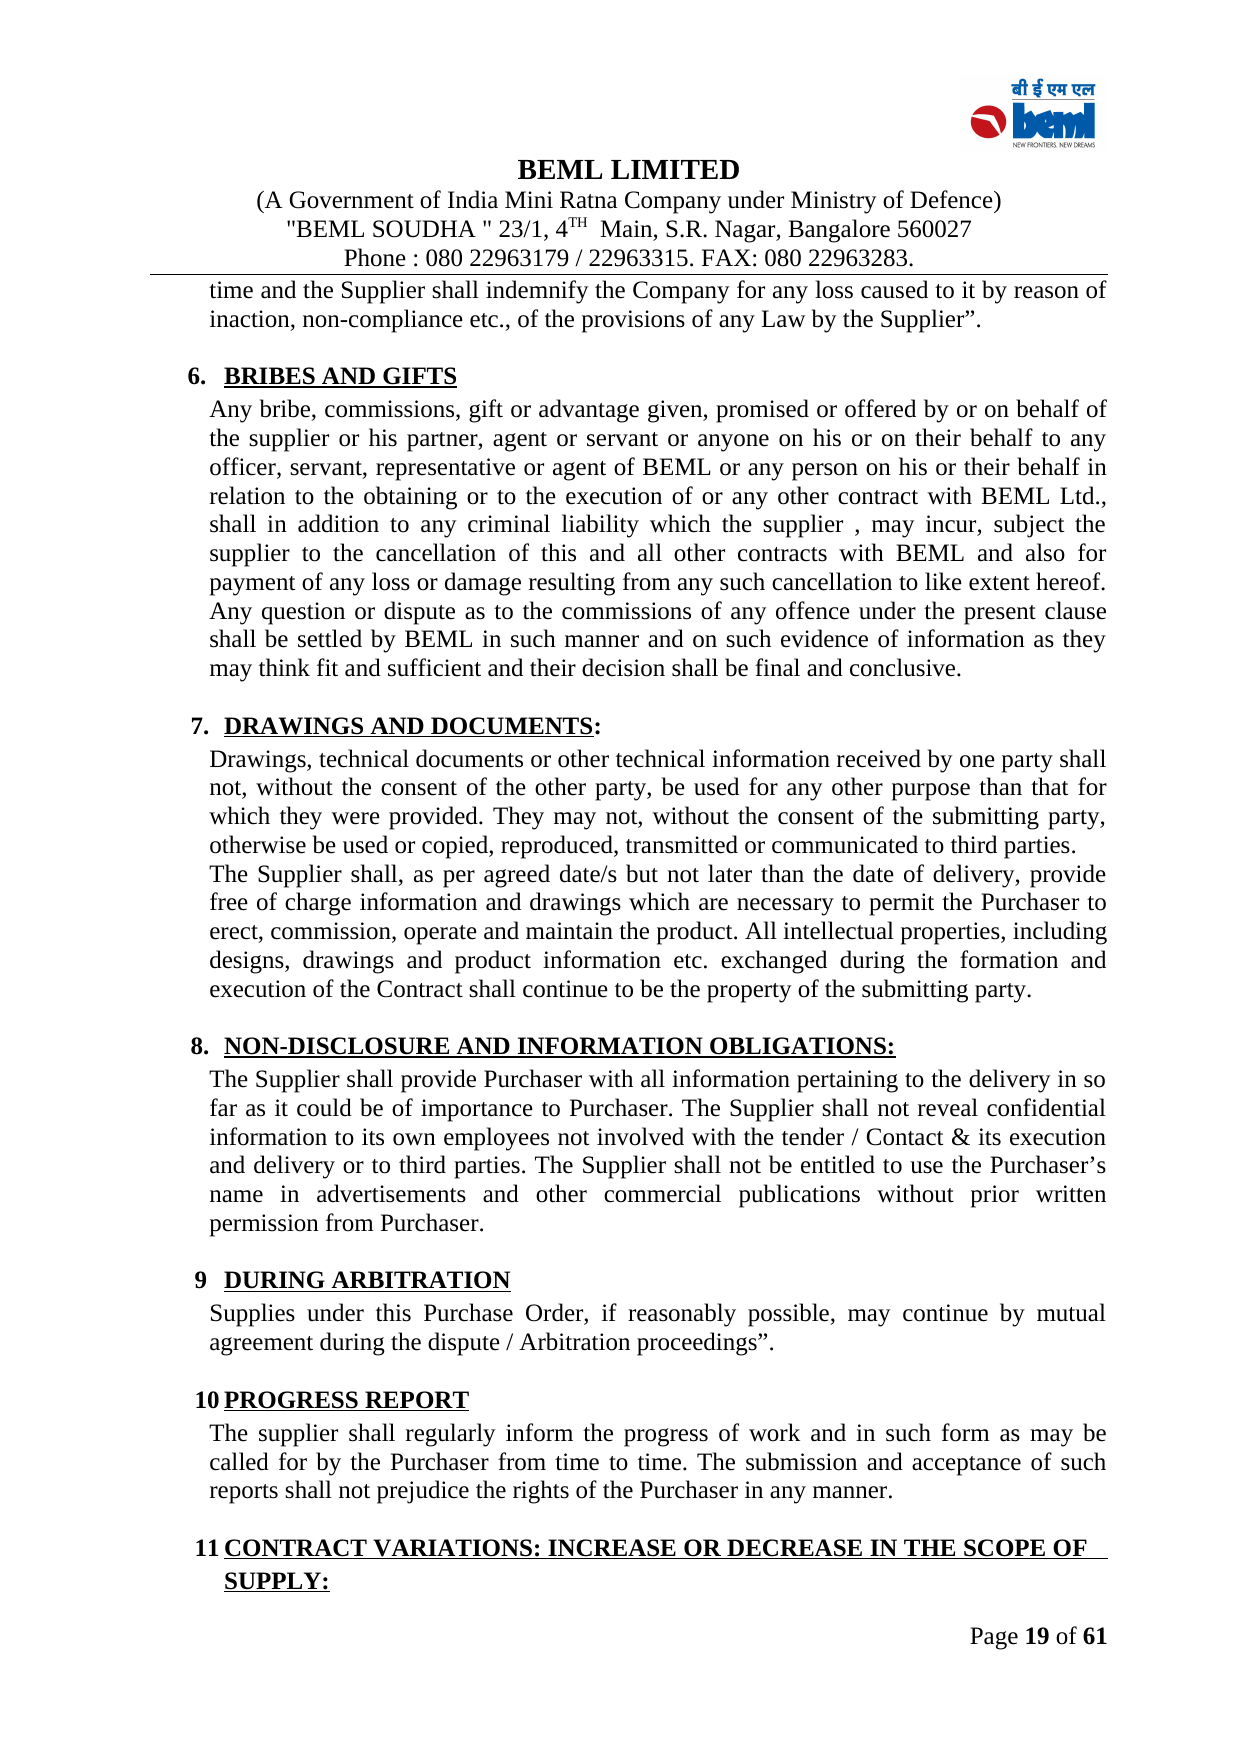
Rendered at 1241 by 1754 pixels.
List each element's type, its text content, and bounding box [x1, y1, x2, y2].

list PROGRESS REPORT [194, 1385, 1108, 1413]
text Supplies under this Purchase Order, if reasonably possible, may continue by mutual agreement during the dispute / Arbitration proceedings”. [209, 1298, 1108, 1356]
text The Supplier shall provide Purchaser with all information pertaining to the delivery in so far as it could be of importance to Purchaser. The Supplier shall not reveal confidential information to its own employees not involved with the tender / Contact & its execution and delivery or to third parties. The Supplier shall not be entitled to use the Purchaser’s name in advertisements and other commercial publications without prior written permission from Purchaser. [209, 1064, 1108, 1237]
picture [958, 75, 1108, 152]
text The supplier shall regularly inform the progress of work and in such form as may be called for by the Purchaser from time to time. The submission and acceptance of such reports shall not prejudice the rights of the Purchaser in any manner. [209, 1418, 1108, 1504]
text The Supplier shall, as per agreed date/s but not later than the date of delivery, provide free of charge information and drawings which are necessary to permit the Purchaser to erect, commission, operate and maintain the product. All intellectual properties, including designs, drawings and product information etc. exchanged during the formation and execution of the Contract shall continue to be the property of the submitting party. [209, 859, 1108, 1002]
list NON-DISCLOSURE AND INFORMATION OBLIGATIONS: [209, 1031, 1108, 1060]
list CONTRACT VARIATIONS: INCREASE OR DECREASE IN THE SCOPE OF SUPPLY: [194, 1533, 1108, 1594]
text Any bribe, commissions, gift or advantage given, promised or offered by or on behalf of the supplier or his partner, agent or servant or anyone on his or on their behalf to any officer, servant, representative or agent of BEML or any person on his or their behalf in relation to the obtaining or to the execution of or any other contract with BEML Ltd., shall in addition to any criminal liability which the supplier , may incur, subject the supplier to the cancellation of this and all other contracts with BEML and also for payment of any loss or damage resulting from any such cancellation to like extent hereof. Any question or dispute as to the commissions of any offence under the present clause shall be settled by BEML in such manner and on such evidence of information as they may think fit and sufficient and their decision shall be final and conclusive. [209, 394, 1108, 682]
list DRAWINGS AND DOCUMENTS: [209, 711, 1108, 739]
list BRIBES AND GIFTS [206, 361, 1108, 390]
text Drawings, technical documents or other technical information received by one party shall not, without the consent of the other party, be used for any other purpose than that for which they were provided. They may not, without the consent of the submitting party, otherwise be used or copied, reproduced, transmitted or communicated to third parties. [209, 744, 1108, 859]
list DURING ARBITRATION [194, 1266, 1108, 1294]
